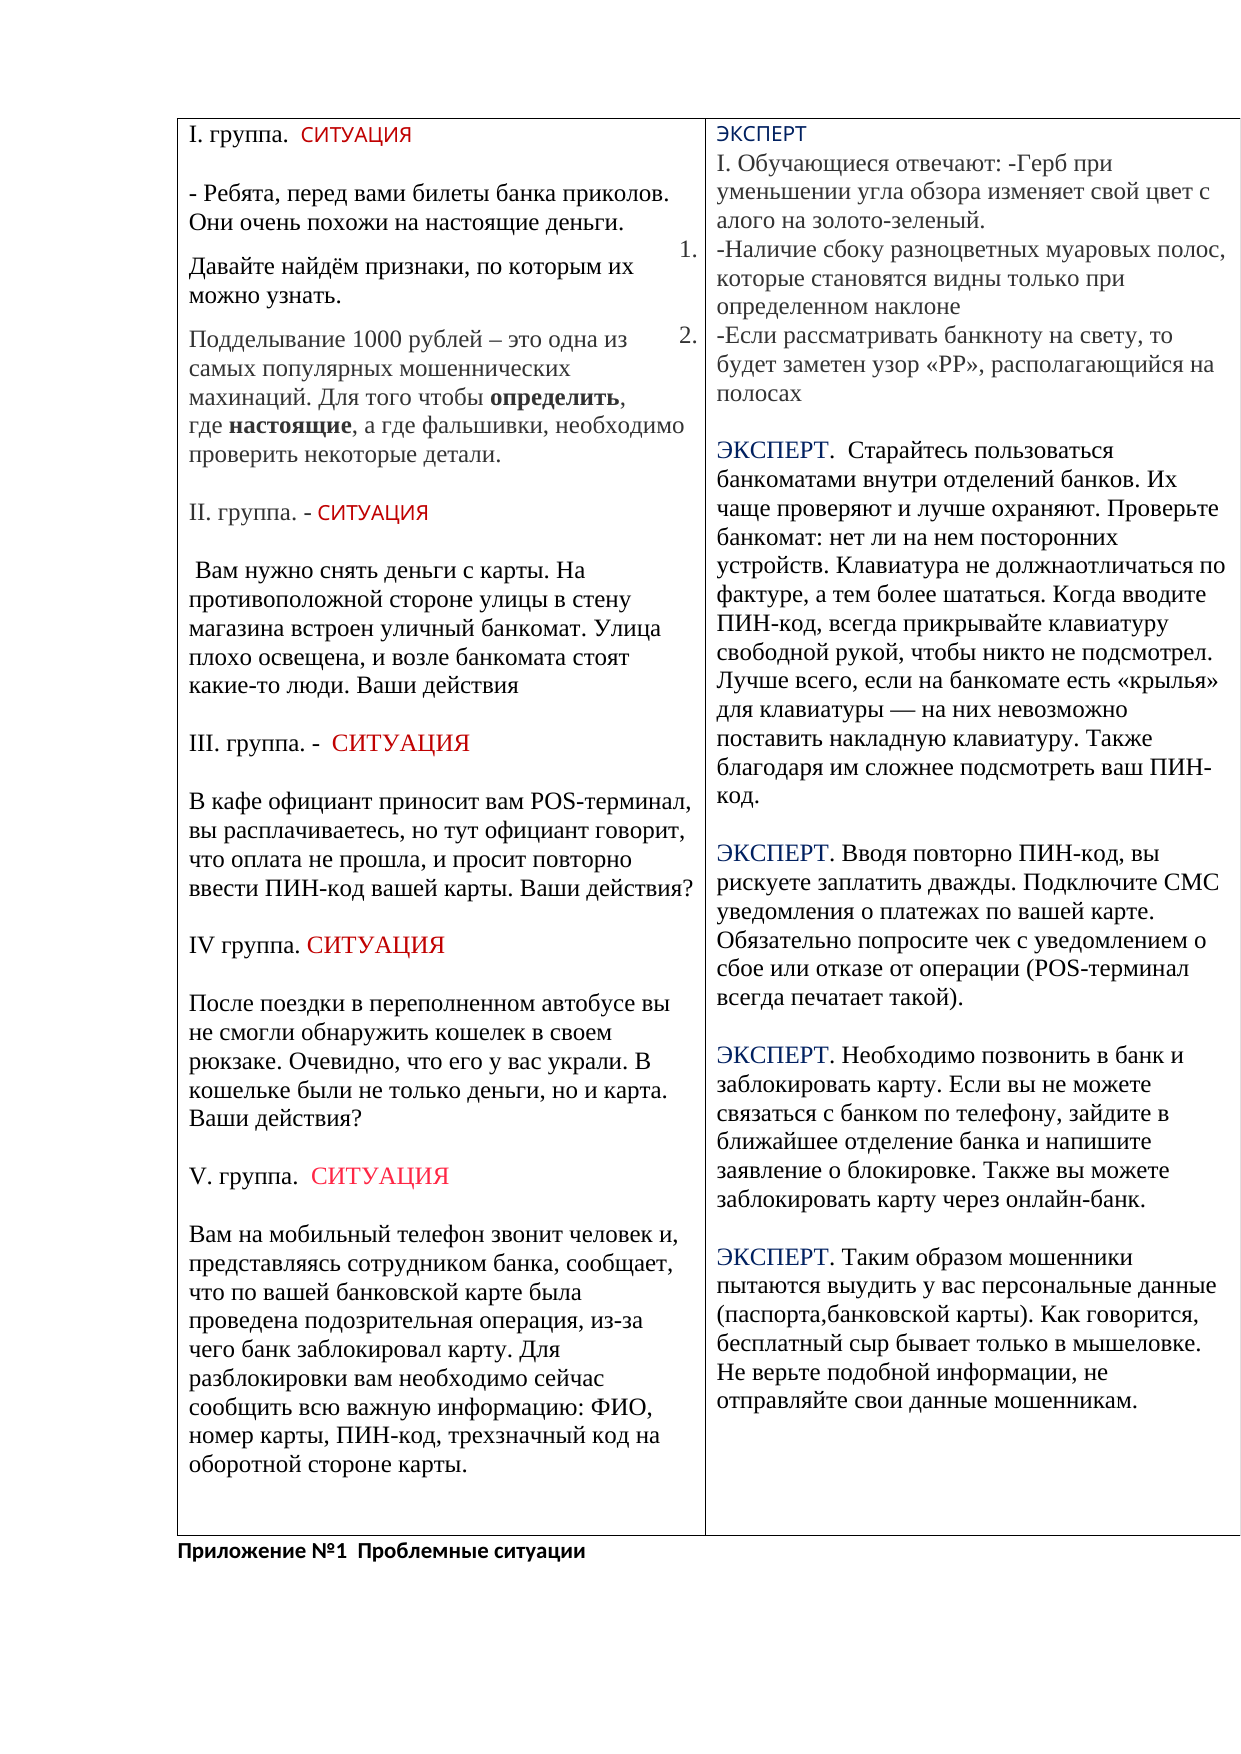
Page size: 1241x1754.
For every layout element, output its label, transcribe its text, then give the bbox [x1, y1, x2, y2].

table_header ЭКСПЕРТ I. Обучающиеся отвечают: -Герб при уменьшении угла обзора изменяет свой цвет с алого на золото-зеленый. -Наличие сбоку разноцветных муаровых полос, которые становятся видны только при определенном наклоне -Если рассматривать банкноту на свету, то будет заметен узор «РР», располагающийся на полосах ЭКСПЕРТ. Старайтесь пользоваться банкоматами внутри отделений банков. Их чаще проверяют и лучше охраняют. Проверьте банкомат: нет ли на нем посторонних устройств. Клавиатура не должнаотличаться по фактуре, а тем более шататься. Когда вводите ПИН-код, всегда прикрывайте клавиатуру свободной рукой, чтобы никто не подсмотрел. Лучше всего, если на банкомате есть «крылья» для клавиатуры — на них невозможно поставить накладную клавиатуру. Также благодаря им сложнее подсмотреть ваш ПИН-код. ЭКСПЕРТ. Вводя повторно ПИН-код, вы рискуете заплатить дважды. Подключите СМС уведомления о платежах по вашей карте. Обязательно попросите чек с уведомлением о сбое или отказе от операции (POS-терминал всегда печатает такой). ЭКСПЕРТ. Необходимо позвонить в банк и заблокировать карту. Если вы не можете связаться с банком по телефону, зайдите в ближайшее отделение банка и напишите заявление о блокировке. Также вы можете заблокировать карту через онлайн-банк. ЭКСПЕРТ. Таким образом мошенники пытаются выудить у вас персональные данные (паспорта,банковской карты). Как говорится, бесплатный сыр бывает только в мышеловке. Не верьте подобной информации, не отправляйте свои данные мошенникам. [706, 119, 1240, 1535]
text Приложение №1 Проблемные ситуации [177, 1536, 1152, 1564]
table_header I. группа. СИТУАЦИЯ - Ребята, перед вами билеты банка приколов. Они очень похожи на настоящие деньги. Давайте найдём признаки, по которым их можно узнать. Подделывание 1000 рублей – это одна из самых популярных мошеннических махинаций. Для того чтобы определить, где настоящие, а где фальшивки, необходимо проверить некоторые детали. II. группа. - СИТУАЦИЯ Вам нужно снять деньги с карты. На противоположной стороне улицы в стену магазина встроен уличный банкомат. Улица плохо освещена, и возле банкомата стоят какие-то люди. Ваши действия III. группа. - СИТУАЦИЯ В кафе официант приносит вам POS-терминал, вы расплачиваетесь, но тут официант говорит, что оплата не прошла, и просит повторно ввести ПИН-код вашей карты. Ваши действия? IV группа. СИТУАЦИЯ После поездки в переполненном автобусе вы не смогли обнаружить кошелек в своем рюкзаке. Очевидно, что его у вас украли. В кошельке были не только деньги, но и карта. Ваши действия? V. группа. СИТУАЦИЯ Вам на мобильный телефон звонит человек и, представляясь сотрудником банка, сообщает, что по вашей банковской карте была проведена подозрительная операция, из-за чего банк заблокировал карту. Для разблокировки вам необходимо сейчас сообщить всю важную информацию: ФИО, номер карты, ПИН-код, трехзначный код на оборотной стороне карты. [178, 119, 705, 1535]
